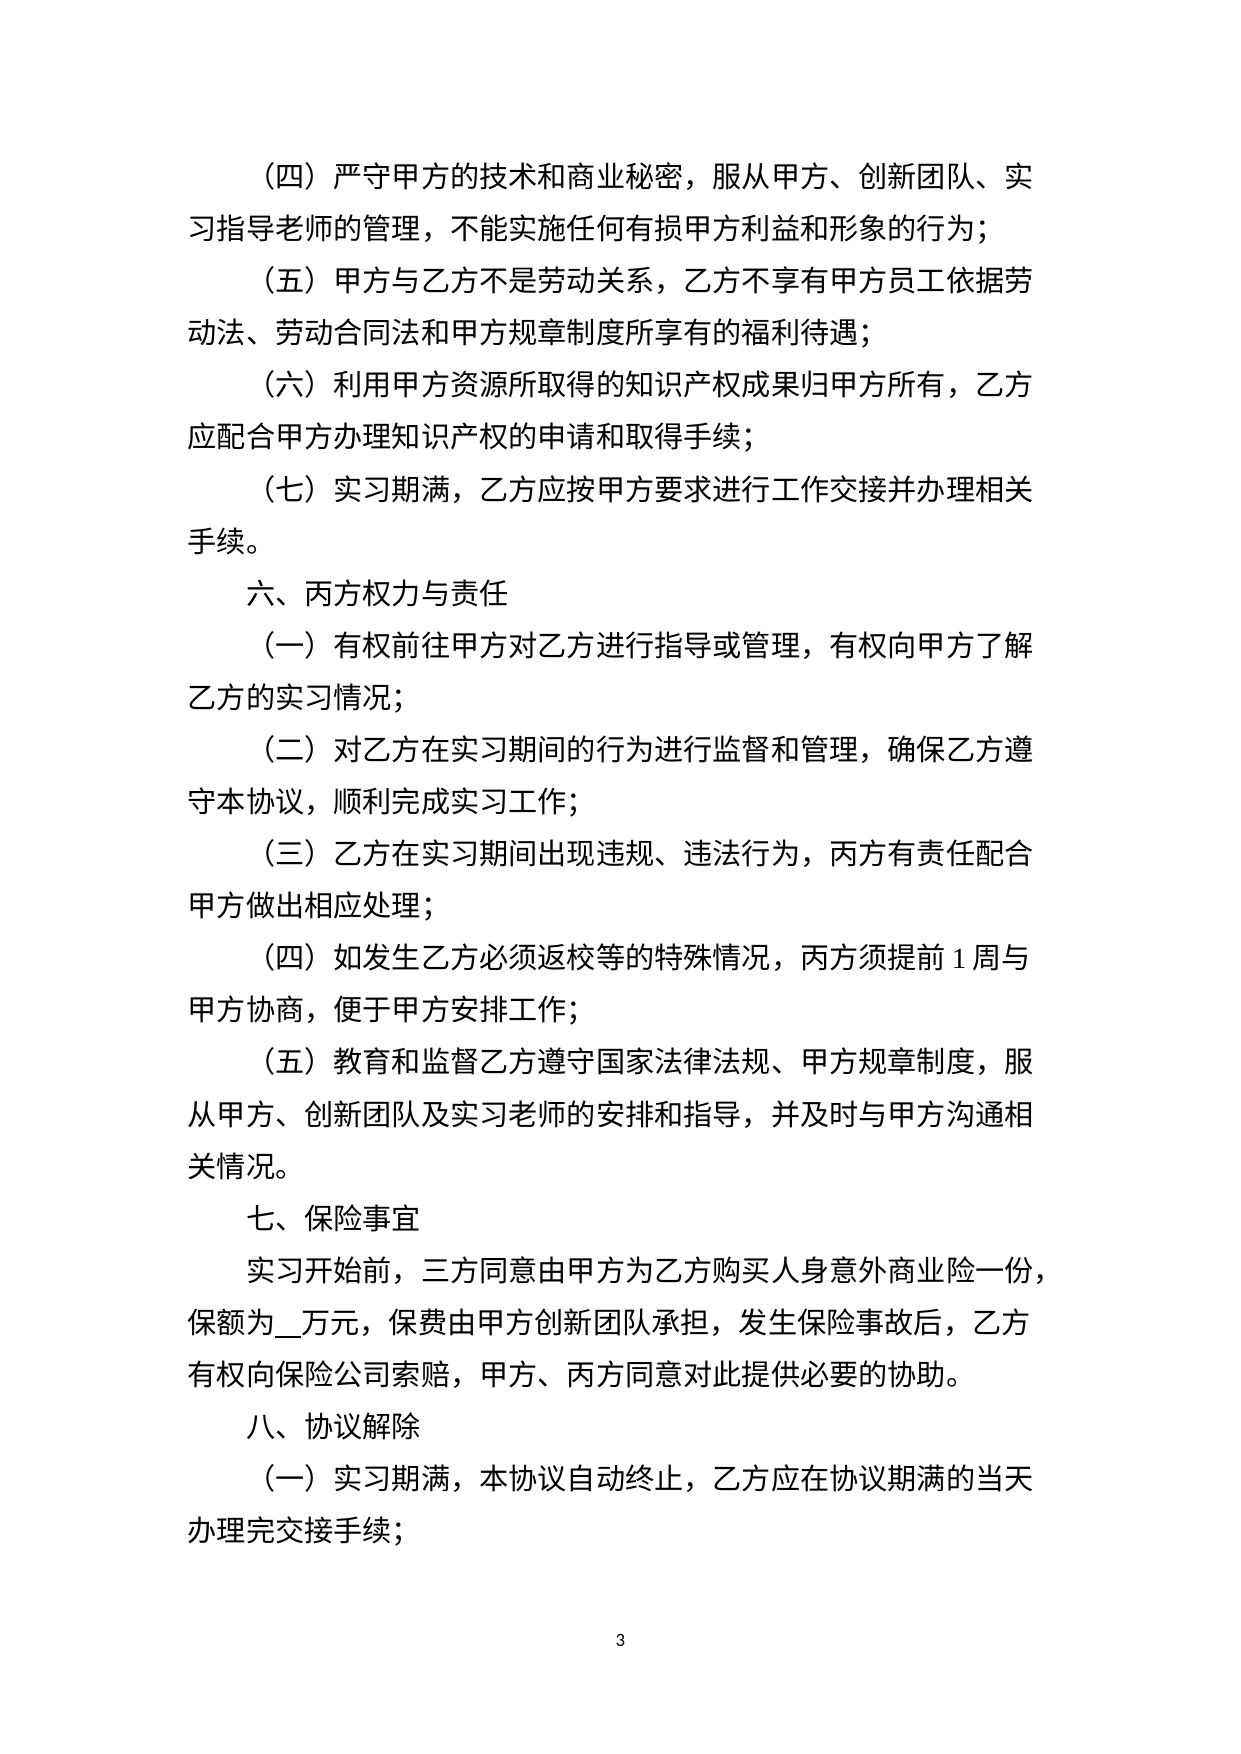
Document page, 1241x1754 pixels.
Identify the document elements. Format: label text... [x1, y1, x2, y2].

text （一）有权前往甲方对乙方进行指导或管理，有权向甲方了解乙方的实习情况； [187, 614, 1053, 719]
text （七）实习期满，乙方应按甲方要求进行工作交接并办理相关手续。 [187, 458, 1053, 562]
text （五）甲方与乙方不是劳动关系，乙方不享有甲方员工依据劳动法、劳动合同法和甲方规章制度所享有的福利待遇； [187, 250, 1053, 354]
text （四）严守甲方的技术和商业秘密，服从甲方、创新团队、实习指导老师的管理，不能实施任何有损甲方利益和形象的行为； [187, 146, 1053, 250]
text 七、保险事宜 [187, 1187, 1053, 1239]
text 八、协议解除 [187, 1396, 1053, 1448]
text 六、丙方权力与责任 [187, 562, 1053, 614]
text （三）乙方在实习期间出现违规、违法行为，丙方有责任配合甲方做出相应处理； [187, 823, 1053, 927]
text （一）实习期满，本协议自动终止，乙方应在协议期满的当天办理完交接手续； [187, 1448, 1053, 1552]
text 实习开始前，三方同意由甲方为乙方购买人身意外商业险一份，保额为 万元，保费由甲方创新团队承担，发生保险事故后，乙方有权向保险公司索赔，甲方、丙方同意对此提供必要的协助。 [187, 1239, 1053, 1396]
text （四）如发生乙方必须返校等的特殊情况，丙方须提前1周与甲方协商，便于甲方安排工作； [187, 927, 1053, 1031]
text （六）利用甲方资源所取得的知识产权成果归甲方所有，乙方应配合甲方办理知识产权的申请和取得手续； [187, 354, 1053, 458]
text （五）教育和监督乙方遵守国家法律法规、甲方规章制度，服从甲方、创新团队及实习老师的安排和指导，并及时与甲方沟通相关情况。 [187, 1031, 1053, 1187]
text （二）对乙方在实习期间的行为进行监督和管理，确保乙方遵守本协议，顺利完成实习工作； [187, 719, 1053, 823]
